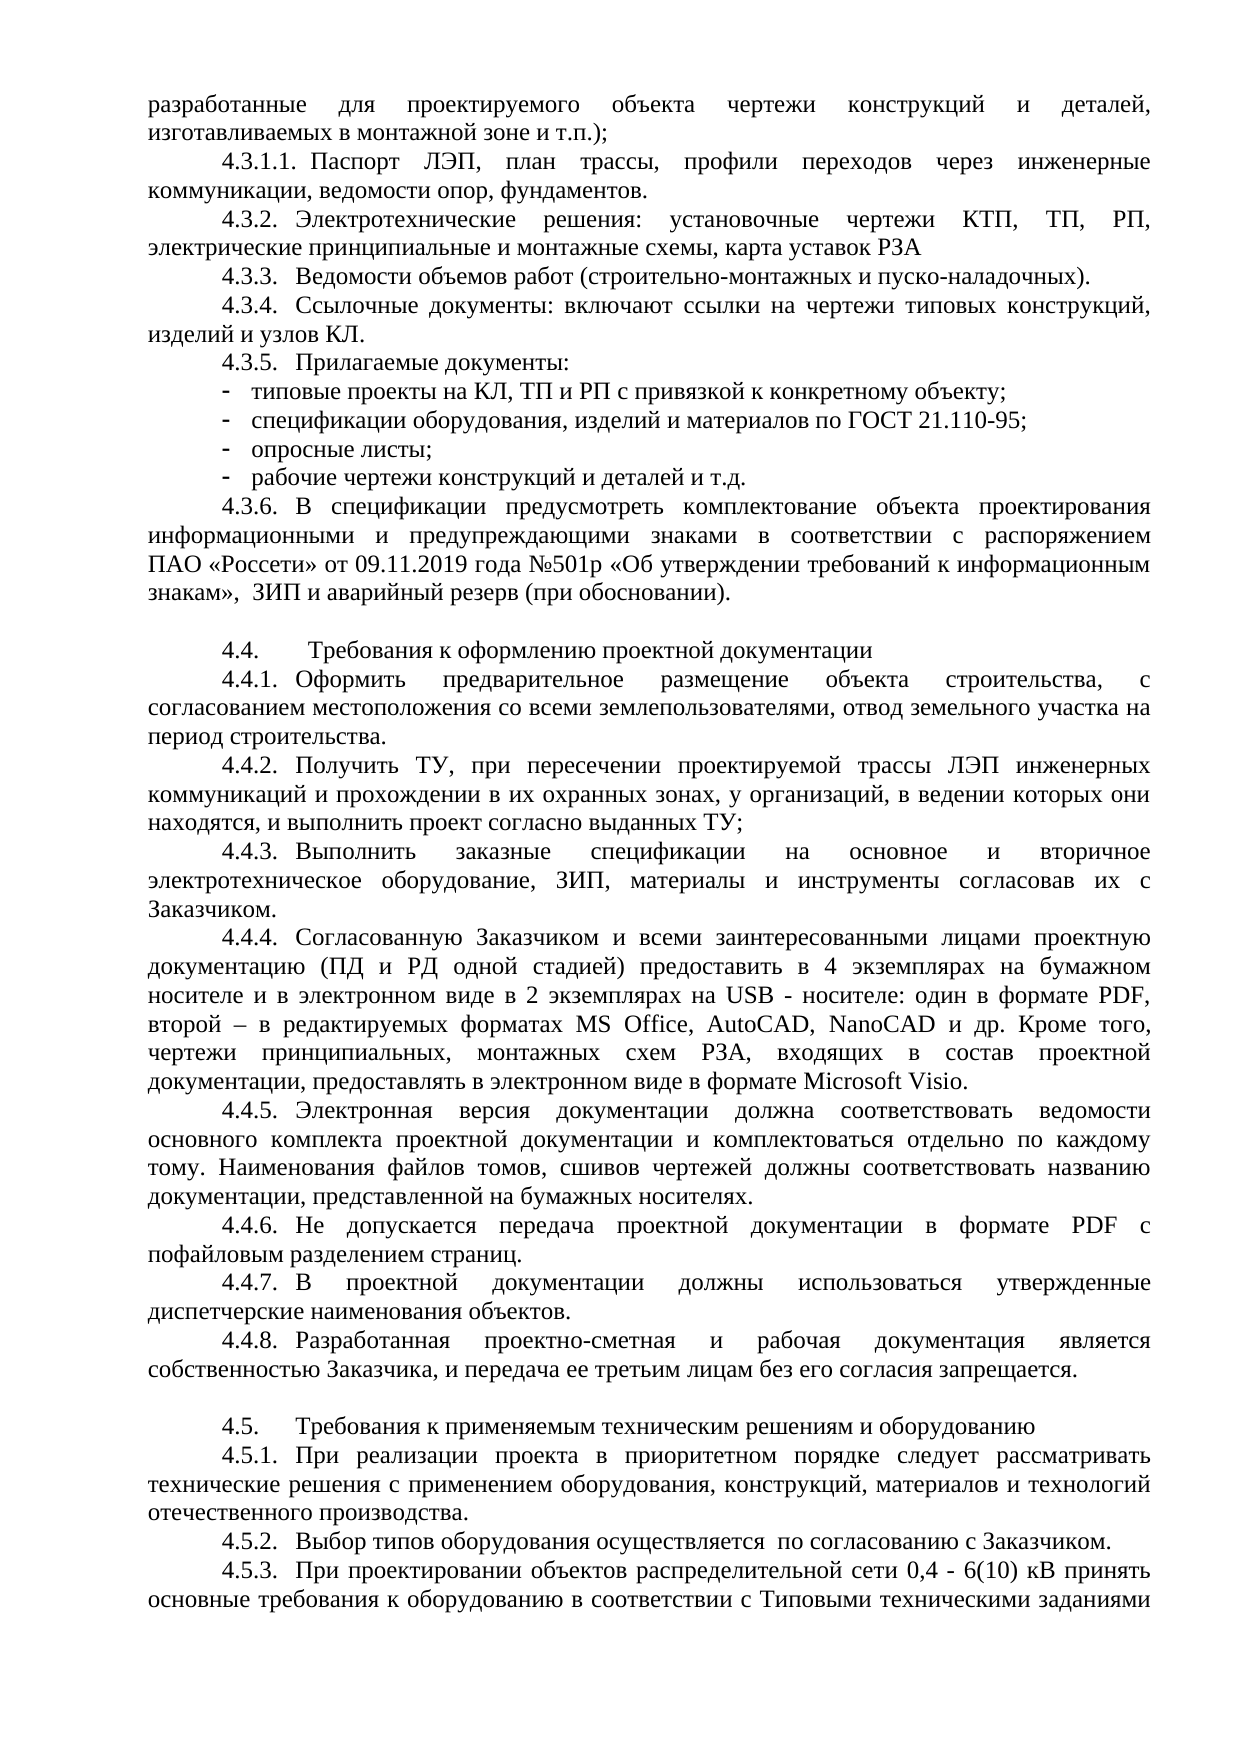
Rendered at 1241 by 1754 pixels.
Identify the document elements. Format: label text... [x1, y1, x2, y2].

list Выбор типов оборудования осуществляется по согласованию с Заказчиком. [148, 1526, 1152, 1555]
list Согласованную Заказчиком и всеми заинтересованными лицами проектную документацию (ПД и РД одной стадией) предоставить в 4 экземплярах на бумажном носителе и в электронном виде в 2 экземплярах на USB - носителе: один в формате PDF, второй – в редактируемых форматах МS Officе, AutoCAD, NanoCAD и др. Кроме того, чертежи принципиальных, монтажных схем РЗА, входящих в состав проектной документации, предоставлять в электронном виде в формате Microsoft Visio. [148, 922, 1152, 1095]
list Электротехнические решения: установочные чертежи КТП, ТП, РП, электрические принципиальные и монтажные схемы, карта уставок РЗА [148, 204, 1152, 261]
list Выполнить заказные спецификации на основное и вторичное электротехническое оборудование, ЗИП, материалы и инструменты согласовав их с Заказчиком. [148, 836, 1152, 922]
list Оформить предварительное размещение объекта строительства, с согласованием местоположения со всеми землепользователями, отвод земельного участка на период строительства. [148, 664, 1152, 750]
list Требования к оформлению проектной документации [148, 635, 1152, 664]
list типовые проекты на КЛ, ТП и РП с привязкой к конкретному объекту; [148, 376, 1152, 405]
list Разработанная проектно-сметная и рабочая документация является собственностью Заказчика, и передача ее третьим лицам без его согласия запрещается. [148, 1325, 1152, 1382]
list Получить ТУ, при пересечении проектируемой трассы ЛЭП инженерных коммуникаций и прохождении в их охранных зонах, у организаций, в ведении которых они находятся, и выполнить проект согласно выданных ТУ; [148, 750, 1152, 836]
list рабочие чертежи конструкций и деталей и т.д. [148, 462, 1152, 491]
list Паспорт ЛЭП, план трассы, профили переходов через инженерные коммуникации, ведомости опор, фундаментов. [148, 146, 1152, 204]
list опросные листы; [148, 434, 1152, 462]
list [148, 1555, 1152, 1612]
list Требования к применяемым техническим решениям и оборудованию [148, 1411, 1152, 1440]
list Ссылочные документы: включают ссылки на чертежи типовых конструкций, изделий и узлов КЛ. [148, 290, 1152, 347]
list Не допускается передача проектной документации в формате PDF с пофайловым разделением страниц. [148, 1210, 1152, 1267]
list Ведомости объемов работ (строительно-монтажных и пуско-наладочных). [148, 261, 1152, 290]
list спецификации оборудования, изделий и материалов по ГОСТ 21.110-95; [148, 405, 1152, 434]
list В проектной документации должны использоваться утвержденные диспетчерские наименования объектов. [148, 1267, 1152, 1325]
list При реализации проекта в приоритетном порядке следует рассматривать технические решения с применением оборудования, конструкций, материалов и технологий отечественного производства. [148, 1440, 1152, 1526]
list В спецификации предусмотреть комплектование объекта проектирования информационными и предупреждающими знаками в соответствии с распоряжением ПАО «Россети» от 09.11.2019 года №501р «Об утверждении требований к информационным знакам», ЗИП и аварийный резерв (при обосновании). [148, 491, 1152, 606]
list Электронная версия документации должна соответствовать ведомости основного комплекта проектной документации и комплектоваться отдельно по каждому тому. Наименования файлов томов, сшивов чертежей должны соответствовать названию документации, представленной на бумажных носителях. [148, 1095, 1152, 1210]
list Прилагаемые документы: [148, 347, 1152, 376]
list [148, 89, 1152, 146]
